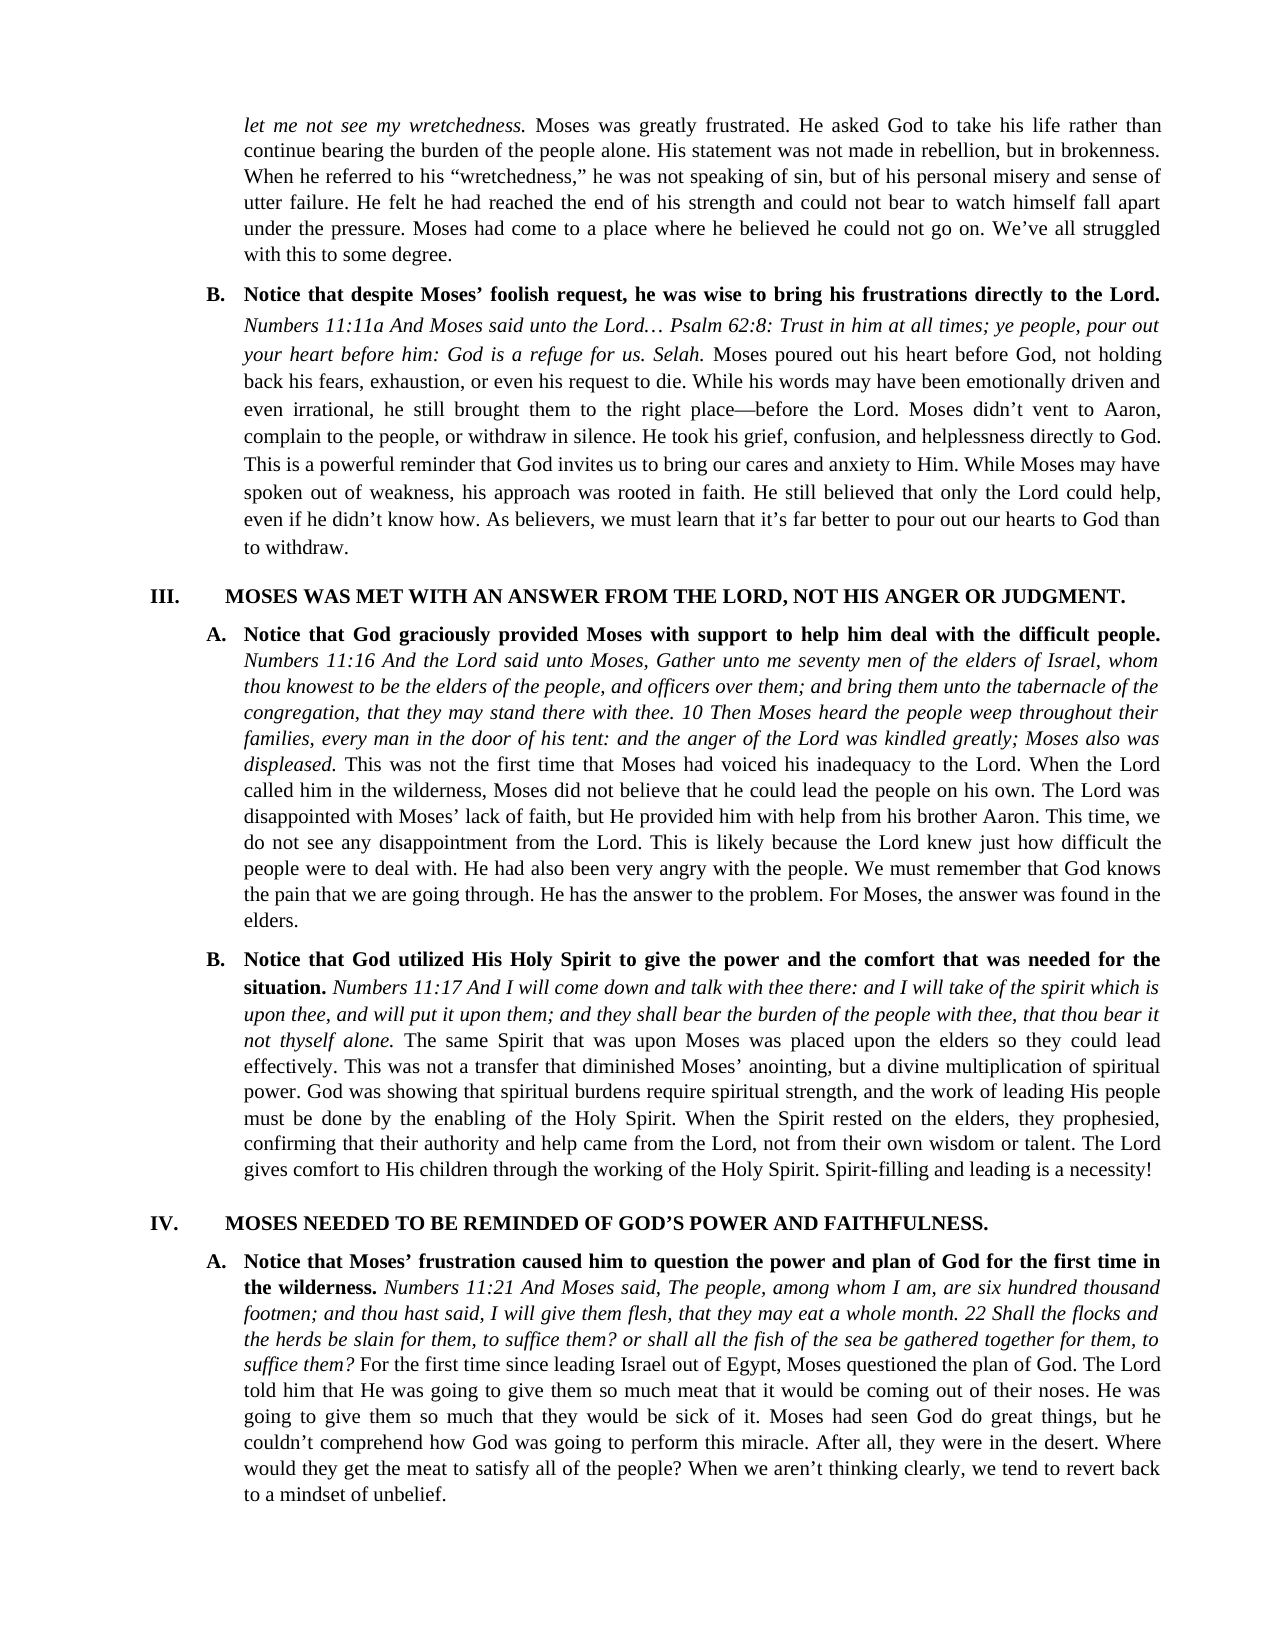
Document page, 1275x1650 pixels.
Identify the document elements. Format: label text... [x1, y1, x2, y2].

list Notice that despite Moses’ foolish request, he was wise to bring his frustrations directly to the Lord. Numbers 11:11a And Moses said unto the Lord… Psalm 62:8: Trust in him at all times; ye people, pour out your heart before him: God is a refuge for us. Selah. Moses poured out his heart before God, not holding back his fears, exhaustion, or even his request to die. While his words may have been emotionally driven and even irrational, he still brought them to the right place—before the Lord. Moses didn’t vent to Aaron, complain to the people, or withdraw in silence. He took his grief, confusion, and helplessness directly to God. This is a powerful reminder that God invites us to bring our cares and anxiety to Him. While Moses may have spoken out of weakness, his approach was rooted in faith. He still believed that only the Lord could help, even if he didn’t know how. As believers, we must learn that it’s far better to pour out our hearts to God than to withdraw. [206, 282, 1162, 559]
list Notice that God utilized His Holy Spirit to give the power and the comfort that was needed for the situation. Numbers 11:17 And I will come down and talk with thee there: and I will take of the spirit which is upon thee, and will put it upon them; and they shall bear the burden of the people with thee, that thou bear it not thyself alone. The same Spirit that was upon Moses was placed upon the elders so they could lead effectively. This was not a transfer that diminished Moses’ anointing, but a divine multiplication of spiritual power. God was showing that spiritual burdens require spiritual strength, and the work of leading His people must be done by the enabling of the Holy Spirit. When the Spirit rested on the elders, they prophesied, confirming that their authority and help came from the Lord, not from their own wisdom or talent. The Lord gives comfort to His children through the working of the Holy Spirit. Spirit-filling and leading is a necessity! [206, 947, 1162, 1181]
list MOSES WAS MET WITH AN ANSWER FROM THE LORD, NOT HIS ANGER OR JUDGMENT. [150, 584, 1162, 608]
list Notice that God graciously provided Moses with support to help him deal with the difficult people. Numbers 11:16 And the Lord said unto Moses, Gather unto me seventy men of the elders of Israel, whom thou knowest to be the elders of the people, and officers over them; and bring them unto the tabernacle of the congregation, that they may stand there with thee. 10 Then Moses heard the people weep throughout their families, every man in the door of his tent: and the anger of the Lord was kindled greatly; Moses also was displeased. This was not the first time that Moses had voiced his inadequacy to the Lord. When the Lord called him in the wilderness, Moses did not believe that he could lead the people on his own. The Lord was disappointed with Moses’ lack of faith, but He provided him with help from his brother Aaron. This time, we do not see any disappointment from the Lord. This is likely because the Lord knew just how difficult the people were to deal with. He had also been very angry with the people. We must remember that God knows the pain that we are going through. He has the answer to the problem. For Moses, the answer was found in the elders. [206, 622, 1162, 932]
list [206, 112, 1162, 266]
list Notice that Moses’ frustration caused him to question the power and plan of God for the first time in the wilderness. Numbers 11:21 And Moses said, The people, among whom I am, are six hundred thousand footmen; and thou hast said, I will give them flesh, that they may eat a whole month. 22 Shall the flocks and the herds be slain for them, to suffice them? or shall all the fish of the sea be gathered together for them, to suffice them? For the first time since leading Israel out of Egypt, Moses questioned the plan of God. The Lord told him that He was going to give them so much meat that it would be coming out of their noses. He was going to give them so much that they would be sick of it. Moses had seen God do great things, but he couldn’t comprehend how God was going to perform this miracle. After all, they were in the desert. Where would they get the meat to satisfy all of the people? When we aren’t thinking clearly, we tend to revert back to a mindset of unbelief. [206, 1249, 1162, 1506]
list MOSES NEEDED TO BE REMINDED OF GOD’S POWER AND FAITHFULNESS. [150, 1211, 1162, 1235]
